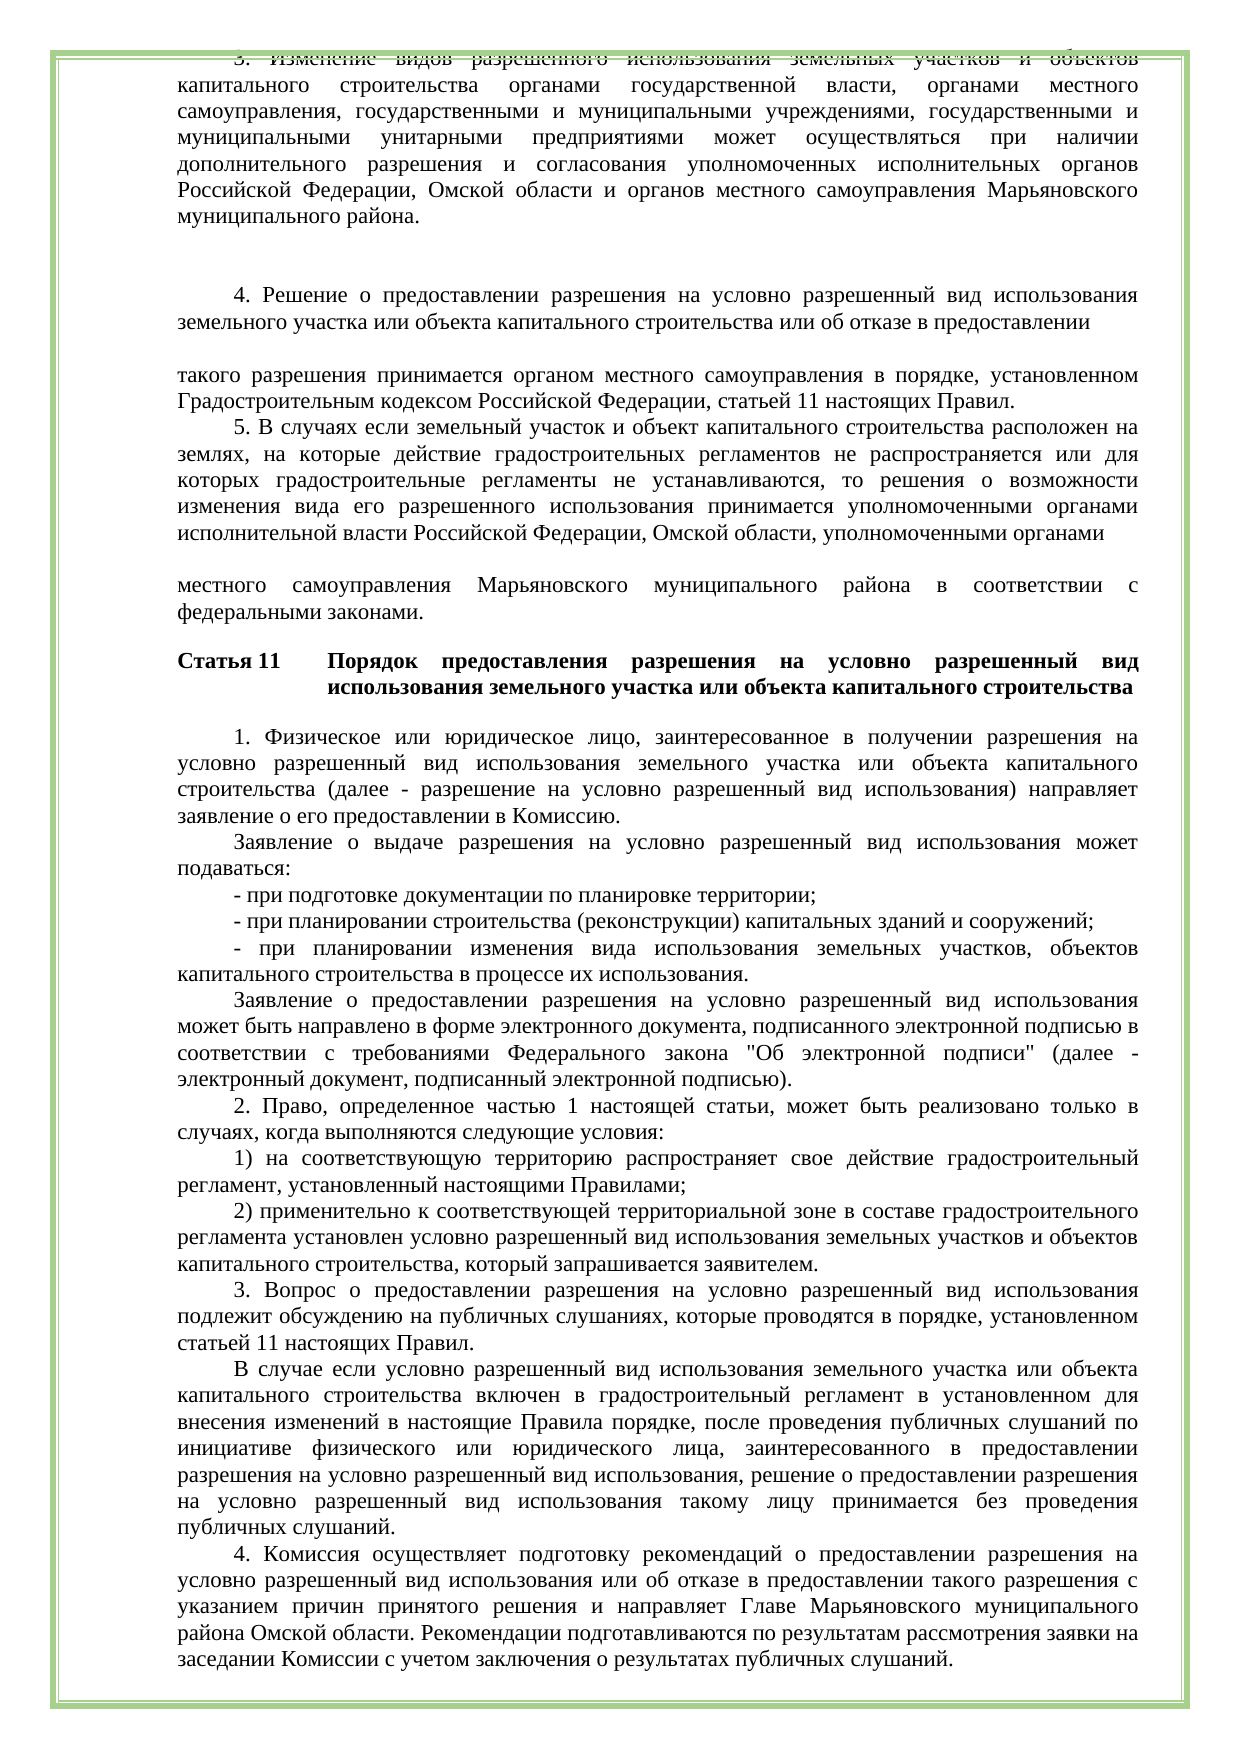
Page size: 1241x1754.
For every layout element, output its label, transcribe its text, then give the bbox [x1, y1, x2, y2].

text Заявление о предоставлении разрешения на условно разрешенный вид использования может быть направлено в форме электронного документа, подписанного электронной подписью в соответствии с требованиями Федерального закона "Об электронной подписи" (далее - электронный документ, подписанный электронной подписью). [177, 986, 1140, 1092]
text 5. В случаях если земельный участок и объект капитального строительства расположен на землях, на которые действие градостроительных регламентов не распространяется или для которых градостроительные регламенты не устанавливаются, то решения о возможности изменения вида его разрешенного использования принимается уполномоченными органами исполнительной власти Российской Федерации, Омской области, уполномоченными органами [177, 413, 1140, 545]
text 2) применительно к соответствующей территориальной зоне в составе градостроительного регламента установлен условно разрешенный вид использования земельных участков и объектов капитального строительства, который запрашивается заявителем. [177, 1197, 1140, 1276]
text В случае если условно разрешенный вид использования земельного участка или объекта капитального строительства включен в градостроительный регламент в установленном для внесения изменений в настоящие Правила порядке, после проведения публичных слушаний по инициативе физического или юридического лица, заинтересованного в предоставлении разрешения на условно разрешенный вид использования, решение о предоставлении разрешения на условно разрешенный вид использования такому лицу принимается без проведения публичных слушаний. [177, 1355, 1140, 1540]
text 4. Решение о предоставлении разрешения на условно разрешенный вид использования земельного участка или объекта капитального строительства или об отказе в предоставлении [177, 282, 1140, 334]
text местного самоуправления Марьяновского муниципального района в соответствии с федеральными законами. [177, 571, 1140, 624]
text 2. Право, определенное частью 1 настоящей статьи, может быть реализовано только в случаях, когда выполняются следующие условия: [177, 1092, 1140, 1144]
text такого разрешения принимается органом местного самоуправления в порядке, установленном Градостроительным кодексом Российской Федерации, статьей 11 настоящих Правил. [177, 361, 1140, 413]
subtitle Статья 11 Порядок предоставления разрешения на условно разрешенный вид использования земельного участка или объекта капитального строительства [177, 647, 1140, 700]
text 3. Вопрос о предоставлении разрешения на условно разрешенный вид использования подлежит обсуждению на публичных слушаниях, которые проводятся в порядке, установленном статьей 11 настоящих Правил. [177, 1276, 1140, 1355]
text - при планировании строительства (реконструкции) капитальных зданий и сооружений; [177, 907, 1140, 933]
text 1) на соответствующую территорию распространяет свое действие градостроительный регламент, установленный настоящими Правилами; [177, 1144, 1140, 1197]
text - при подготовке документации по планировке территории; [177, 881, 1140, 907]
text - при планировании изменения вида использования земельных участков, объектов капитального строительства в процессе их использования. [177, 933, 1140, 986]
text Заявление о выдаче разрешения на условно разрешенный вид использования может подаваться: [177, 828, 1140, 881]
text 3. Изменение видов разрешенного использования земельных участков и объектов капитального строительства органами государственной власти, органами местного самоуправления, государственными и муниципальными учреждениями, государственными и муниципальными унитарными предприятиями может осуществляться при наличии дополнительного разрешения и согласования уполномоченных исполнительных органов Российской Федерации, Омской области и органов местного самоуправления Марьяновского муниципального района. [177, 60, 1140, 229]
text 4. Комиссия осуществляет подготовку рекомендаций о предоставлении разрешения на условно разрешенный вид использования или об отказе в предоставлении такого разрешения с указанием причин принятого решения и направляет Главе Марьяновского муниципального района Омской области. Рекомендации подготавливаются по результатам рассмотрения заявки на заседании Комиссии с учетом заключения о результатах публичных слушаний. [177, 1540, 1140, 1671]
text 1. Физическое или юридическое лицо, заинтересованное в получении разрешения на условно разрешенный вид использования земельного участка или объекта капитального строительства (далее - разрешение на условно разрешенный вид использования) направляет заявление о его предоставлении в Комиссию. [177, 723, 1140, 828]
